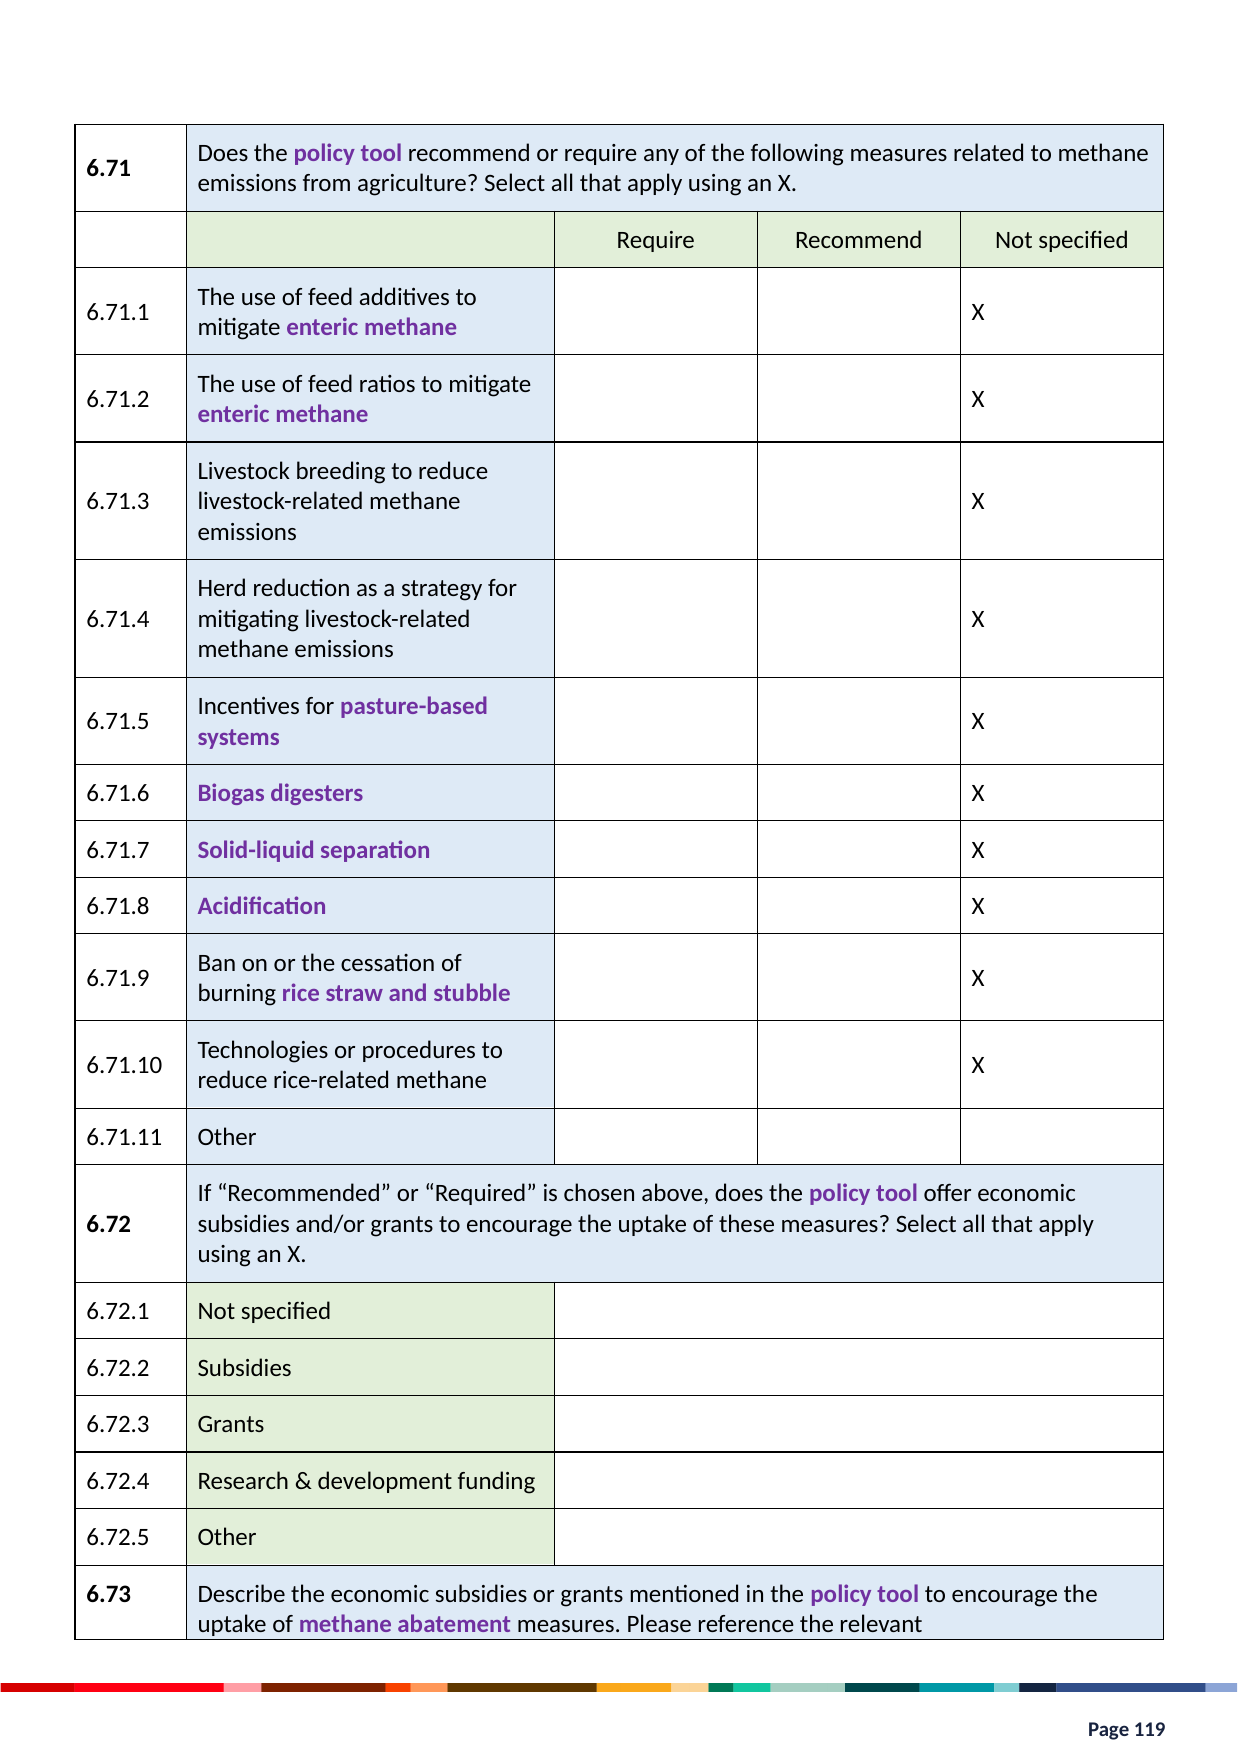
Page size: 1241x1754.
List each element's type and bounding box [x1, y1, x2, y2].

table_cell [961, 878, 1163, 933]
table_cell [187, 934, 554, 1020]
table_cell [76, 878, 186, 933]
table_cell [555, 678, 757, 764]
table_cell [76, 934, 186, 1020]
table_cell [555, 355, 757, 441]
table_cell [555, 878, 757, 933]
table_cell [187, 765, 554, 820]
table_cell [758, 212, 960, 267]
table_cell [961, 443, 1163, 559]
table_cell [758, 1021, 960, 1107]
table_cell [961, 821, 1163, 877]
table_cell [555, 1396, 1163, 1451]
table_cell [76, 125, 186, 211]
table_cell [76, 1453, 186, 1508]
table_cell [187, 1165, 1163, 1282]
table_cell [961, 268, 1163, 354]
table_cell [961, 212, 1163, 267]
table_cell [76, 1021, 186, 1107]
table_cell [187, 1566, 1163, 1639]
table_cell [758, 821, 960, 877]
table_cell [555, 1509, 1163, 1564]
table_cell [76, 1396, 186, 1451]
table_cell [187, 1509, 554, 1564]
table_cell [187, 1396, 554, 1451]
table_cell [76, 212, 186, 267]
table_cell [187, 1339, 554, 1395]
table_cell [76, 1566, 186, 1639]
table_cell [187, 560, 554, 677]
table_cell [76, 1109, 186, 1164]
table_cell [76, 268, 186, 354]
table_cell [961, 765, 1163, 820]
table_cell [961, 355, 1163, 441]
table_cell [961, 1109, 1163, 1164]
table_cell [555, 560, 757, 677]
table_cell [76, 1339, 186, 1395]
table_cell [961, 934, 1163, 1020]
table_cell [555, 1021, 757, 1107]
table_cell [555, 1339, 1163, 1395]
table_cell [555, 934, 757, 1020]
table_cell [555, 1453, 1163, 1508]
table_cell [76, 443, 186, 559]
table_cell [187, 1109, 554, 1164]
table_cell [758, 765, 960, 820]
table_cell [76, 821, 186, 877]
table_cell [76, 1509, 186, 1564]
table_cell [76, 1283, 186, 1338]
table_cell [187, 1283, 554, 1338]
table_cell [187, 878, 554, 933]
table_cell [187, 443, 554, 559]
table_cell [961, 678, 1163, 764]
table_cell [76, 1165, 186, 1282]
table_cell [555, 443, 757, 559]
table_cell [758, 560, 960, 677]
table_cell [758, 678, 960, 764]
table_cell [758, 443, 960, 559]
picture [0, 1683, 1236, 1692]
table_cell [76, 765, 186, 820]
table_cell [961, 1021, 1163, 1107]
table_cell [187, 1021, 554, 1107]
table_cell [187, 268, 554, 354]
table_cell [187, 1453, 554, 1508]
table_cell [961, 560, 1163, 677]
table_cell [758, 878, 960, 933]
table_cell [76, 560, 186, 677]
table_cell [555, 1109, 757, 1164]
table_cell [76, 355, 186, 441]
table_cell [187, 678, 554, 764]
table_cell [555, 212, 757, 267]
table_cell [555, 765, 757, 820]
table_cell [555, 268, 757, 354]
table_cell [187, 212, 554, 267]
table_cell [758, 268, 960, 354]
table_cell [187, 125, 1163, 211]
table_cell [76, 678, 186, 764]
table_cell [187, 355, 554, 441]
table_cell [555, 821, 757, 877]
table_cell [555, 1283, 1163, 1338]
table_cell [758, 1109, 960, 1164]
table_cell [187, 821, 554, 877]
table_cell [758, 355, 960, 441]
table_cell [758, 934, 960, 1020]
